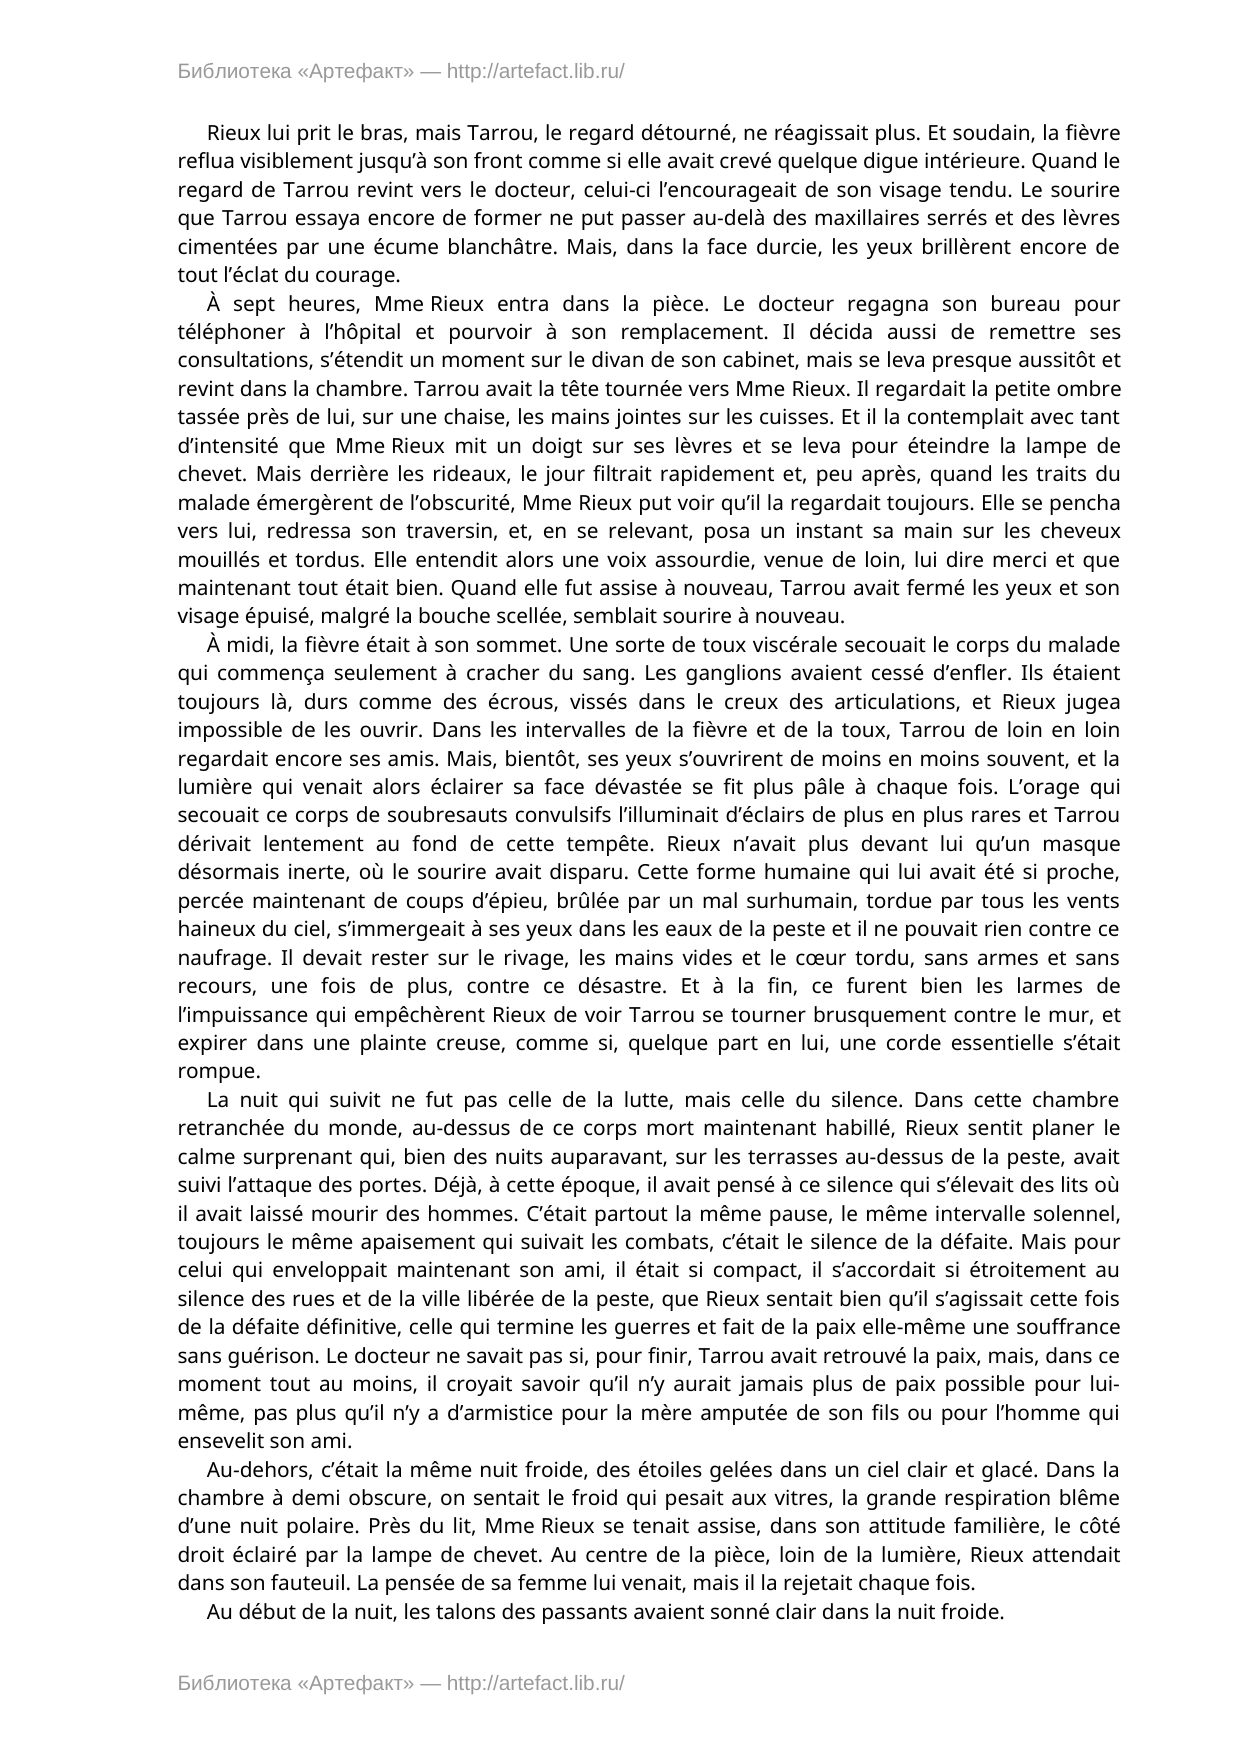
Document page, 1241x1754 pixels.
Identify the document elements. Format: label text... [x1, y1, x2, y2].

text Au début de la nuit, les talons des passants avaient sonné clair dans la nuit froide. [177, 1597, 1122, 1625]
text À sept heures, Mme Rieux entra dans la pièce. Le docteur regagna son bureau pour téléphoner à l’hôpital et pourvoir à son remplacement. Il décida aussi de remettre ses consultations, s’étendit un moment sur le divan de son cabinet, mais se leva presque aussitôt et revint dans la chambre. Tarrou avait la tête tournée vers Mme Rieux. Il regardait la petite ombre tassée près de lui, sur une chaise, les mains jointes sur les cuisses. Et il la contemplait avec tant d’intensité que Mme Rieux mit un doigt sur ses lèvres et se leva pour éteindre la lampe de chevet. Mais derrière les rideaux, le jour filtrait rapidement et, peu après, quand les traits du malade émergèrent de l’obscurité, Mme Rieux put voir qu’il la regardait toujours. Elle se pencha vers lui, redressa son traversin, et, en se relevant, posa un instant sa main sur les cheveux mouillés et tordus. Elle entendit alors une voix assourdie, venue de loin, lui dire merci et que maintenant tout était bien. Quand elle fut assise à nouveau, Tarrou avait fermé les yeux et son visage épuisé, malgré la bouche scellée, semblait sourire à nouveau. [177, 289, 1122, 630]
text La nuit qui suivit ne fut pas celle de la lutte, mais celle du silence. Dans cette chambre retranchée du monde, au-dessus de ce corps mort maintenant habillé, Rieux sentit planer le calme surprenant qui, bien des nuits auparavant, sur les terrasses au-dessus de la peste, avait suivi l’attaque des portes. Déjà, à cette époque, il avait pensé à ce silence qui s’élevait des lits où il avait laissé mourir des hommes. C’était partout la même pause, le même intervalle solennel, toujours le même apaisement qui suivait les combats, c’était le silence de la défaite. Mais pour celui qui enveloppait maintenant son ami, il était si compact, il s’accordait si étroitement au silence des rues et de la ville libérée de la peste, que Rieux sentait bien qu’il s’agissait cette fois de la défaite définitive, celle qui termine les guerres et fait de la paix elle-même une souffrance sans guérison. Le docteur ne savait pas si, pour finir, Tarrou avait retrouvé la paix, mais, dans ce moment tout au moins, il croyait savoir qu’il n’y aurait jamais plus de paix possible pour lui-même, pas plus qu’il n’y a d’armistice pour la mère amputée de son fils ou pour l’homme qui ensevelit son ami. [177, 1085, 1122, 1455]
text À midi, la fièvre était à son sommet. Une sorte de toux viscérale secouait le corps du malade qui commença seulement à cracher du sang. Les ganglions avaient cessé d’enfler. Ils étaient toujours là, durs comme des écrous, vissés dans le creux des articulations, et Rieux jugea impossible de les ouvrir. Dans les intervalles de la fièvre et de la toux, Tarrou de loin en loin regardait encore ses amis. Mais, bientôt, ses yeux s’ouvrirent de moins en moins souvent, et la lumière qui venait alors éclairer sa face dévastée se fit plus pâle à chaque fois. L’orage qui secouait ce corps de soubresauts convulsifs l’illuminait d’éclairs de plus en plus rares et Tarrou dérivait lentement au fond de cette tempête. Rieux n’avait plus devant lui qu’un masque désormais inerte, où le sourire avait disparu. Cette forme humaine qui lui avait été si proche, percée maintenant de coups d’épieu, brûlée par un mal surhumain, tordue par tous les vents haineux du ciel, s’immergeait à ses yeux dans les eaux de la peste et il ne pouvait rien contre ce naufrage. Il devait rester sur le rivage, les mains vides et le cœur tordu, sans armes et sans recours, une fois de plus, contre ce désastre. Et à la fin, ce furent bien les larmes de l’impuissance qui empêchèrent Rieux de voir Tarrou se tourner brusquement contre le mur, et expirer dans une plainte creuse, comme si, quelque part en lui, une corde essentielle s’était rompue. [177, 630, 1122, 1085]
text Rieux lui prit le bras, mais Tarrou, le regard détourné, ne réagissait plus. Et soudain, la fièvre reflua visiblement jusqu’à son front comme si elle avait crevé quelque digue intérieure. Quand le regard de Tarrou revint vers le docteur, celui-ci l’encourageait de son visage tendu. Le sourire que Tarrou essaya encore de former ne put passer au-delà des maxillaires serrés et des lèvres cimentées par une écume blanchâtre. Mais, dans la face durcie, les yeux brillèrent encore de tout l’éclat du courage. [177, 118, 1122, 289]
text Au-dehors, c’était la même nuit froide, des étoiles gelées dans un ciel clair et glacé. Dans la chambre à demi obscure, on sentait le froid qui pesait aux vitres, la grande respiration blême d’une nuit polaire. Près du lit, Mme Rieux se tenait assise, dans son attitude familière, le côté droit éclairé par la lampe de chevet. Au centre de la pièce, loin de la lumière, Rieux attendait dans son fauteuil. La pensée de sa femme lui venait, mais il la rejetait chaque fois. [177, 1455, 1122, 1597]
